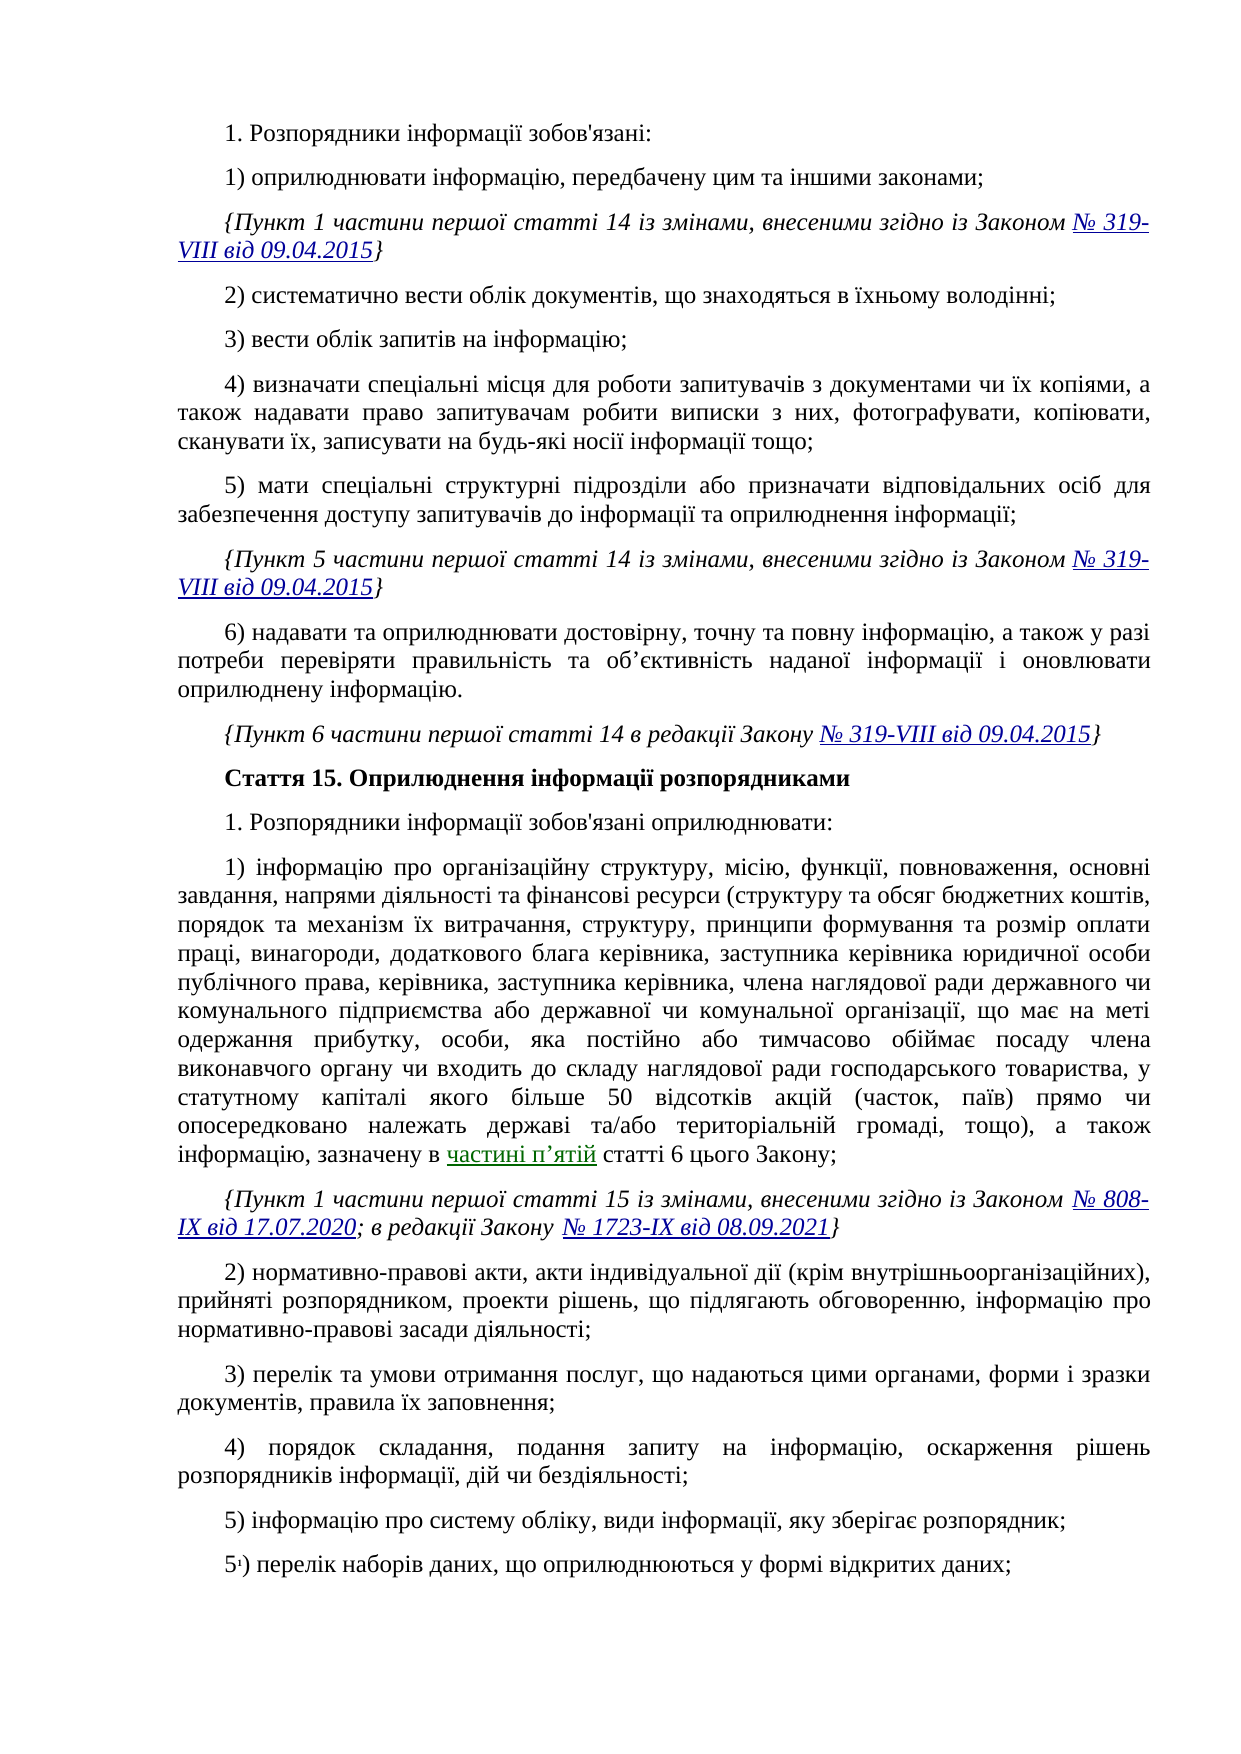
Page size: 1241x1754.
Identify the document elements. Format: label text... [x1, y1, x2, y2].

text 6) надавати та оприлюднювати достовірну, точну та повну інформацію, а також у разі потреби перевіряти правильність та об’єктивність наданої інформації і оновлювати оприлюднену інформацію. [177, 617, 1152, 703]
text 5-1) перелік наборів даних, що оприлюднюються у формі відкритих даних; [177, 1549, 1152, 1578]
text 4) визначати спеціальні місця для роботи запитувачів з документами чи їх копіями, а також надавати право запитувачам робити виписки з них, фотографувати, копіювати, сканувати їх, записувати на будь-які носії інформації тощо; [177, 369, 1152, 455]
text 1) оприлюднювати інформацію, передбачену цим та іншими законами; [177, 162, 1152, 191]
text {Пункт 5 частини першої статті 14 із змінами, внесеними згідно із Законом № 319-VIII від 09.04.2015} [177, 544, 1152, 601]
text 4) порядок складання, подання запиту на інформацію, оскарження рішень розпорядників інформації, дій чи бездіяльності; [177, 1432, 1152, 1489]
text 1. Розпорядники інформації зобов'язані оприлюднювати: [177, 807, 1152, 836]
text {Пункт 1 частини першої статті 15 із змінами, внесеними згідно із Законом № 808-IX від 17.07.2020; в редакції Закону № 1723-IX від 08.09.2021} [177, 1184, 1152, 1241]
text 5) інформацію про систему обліку, види інформації, яку зберігає розпорядник; [177, 1505, 1152, 1534]
text 3) перелік та умови отримання послуг, що надаються цими органами, форми і зразки документів, правила їх заповнення; [177, 1359, 1152, 1416]
text 2) систематично вести облік документів, що знаходяться в їхньому володінні; [177, 280, 1152, 309]
text 3) вести облік запитів на інформацію; [177, 324, 1152, 353]
text 1) інформацію про організаційну структуру, місію, функції, повноваження, основні завдання, напрями діяльності та фінансові ресурси (структуру та обсяг бюджетних коштів, порядок та механізм їх витрачання, структуру, принципи формування та розмір оплати праці, винагороди, додаткового блага керівника, заступника керівника юридичної особи публічного права, керівника, заступника керівника, члена наглядової ради державного чи комунального підприємства або державної чи комунальної організації, що має на меті одержання прибутку, особи, яка постійно або тимчасово обіймає посаду члена виконавчого органу чи входить до складу наглядової ради господарського товариства, у статутному капіталі якого більше 50 відсотків акцій (часток, паїв) прямо чи опосередковано належать державі та/або територіальній громаді, тощо), а також інформацію, зазначену в частині п’ятій статті 6 цього Закону; [177, 852, 1152, 1168]
text {Пункт 1 частини першої статті 14 із змінами, внесеними згідно із Законом № 319-VIII від 09.04.2015} [177, 207, 1152, 264]
text 2) нормативно-правові акти, акти індивідуальної дії (крім внутрішньоорганізаційних), прийняті розпорядником, проекти рішень, що підлягають обговоренню, інформацію про нормативно-правові засади діяльності; [177, 1257, 1152, 1343]
text Стаття 15. Оприлюднення інформації розпорядниками [177, 763, 1152, 792]
text 5) мати спеціальні структурні підрозділи або призначати відповідальних осіб для забезпечення доступу запитувачів до інформації та оприлюднення інформації; [177, 471, 1152, 528]
text {Пункт 6 частини першої статті 14 в редакції Закону № 319-VIII від 09.04.2015} [177, 719, 1152, 747]
text 1. Розпорядники інформації зобов'язані: [177, 118, 1152, 147]
